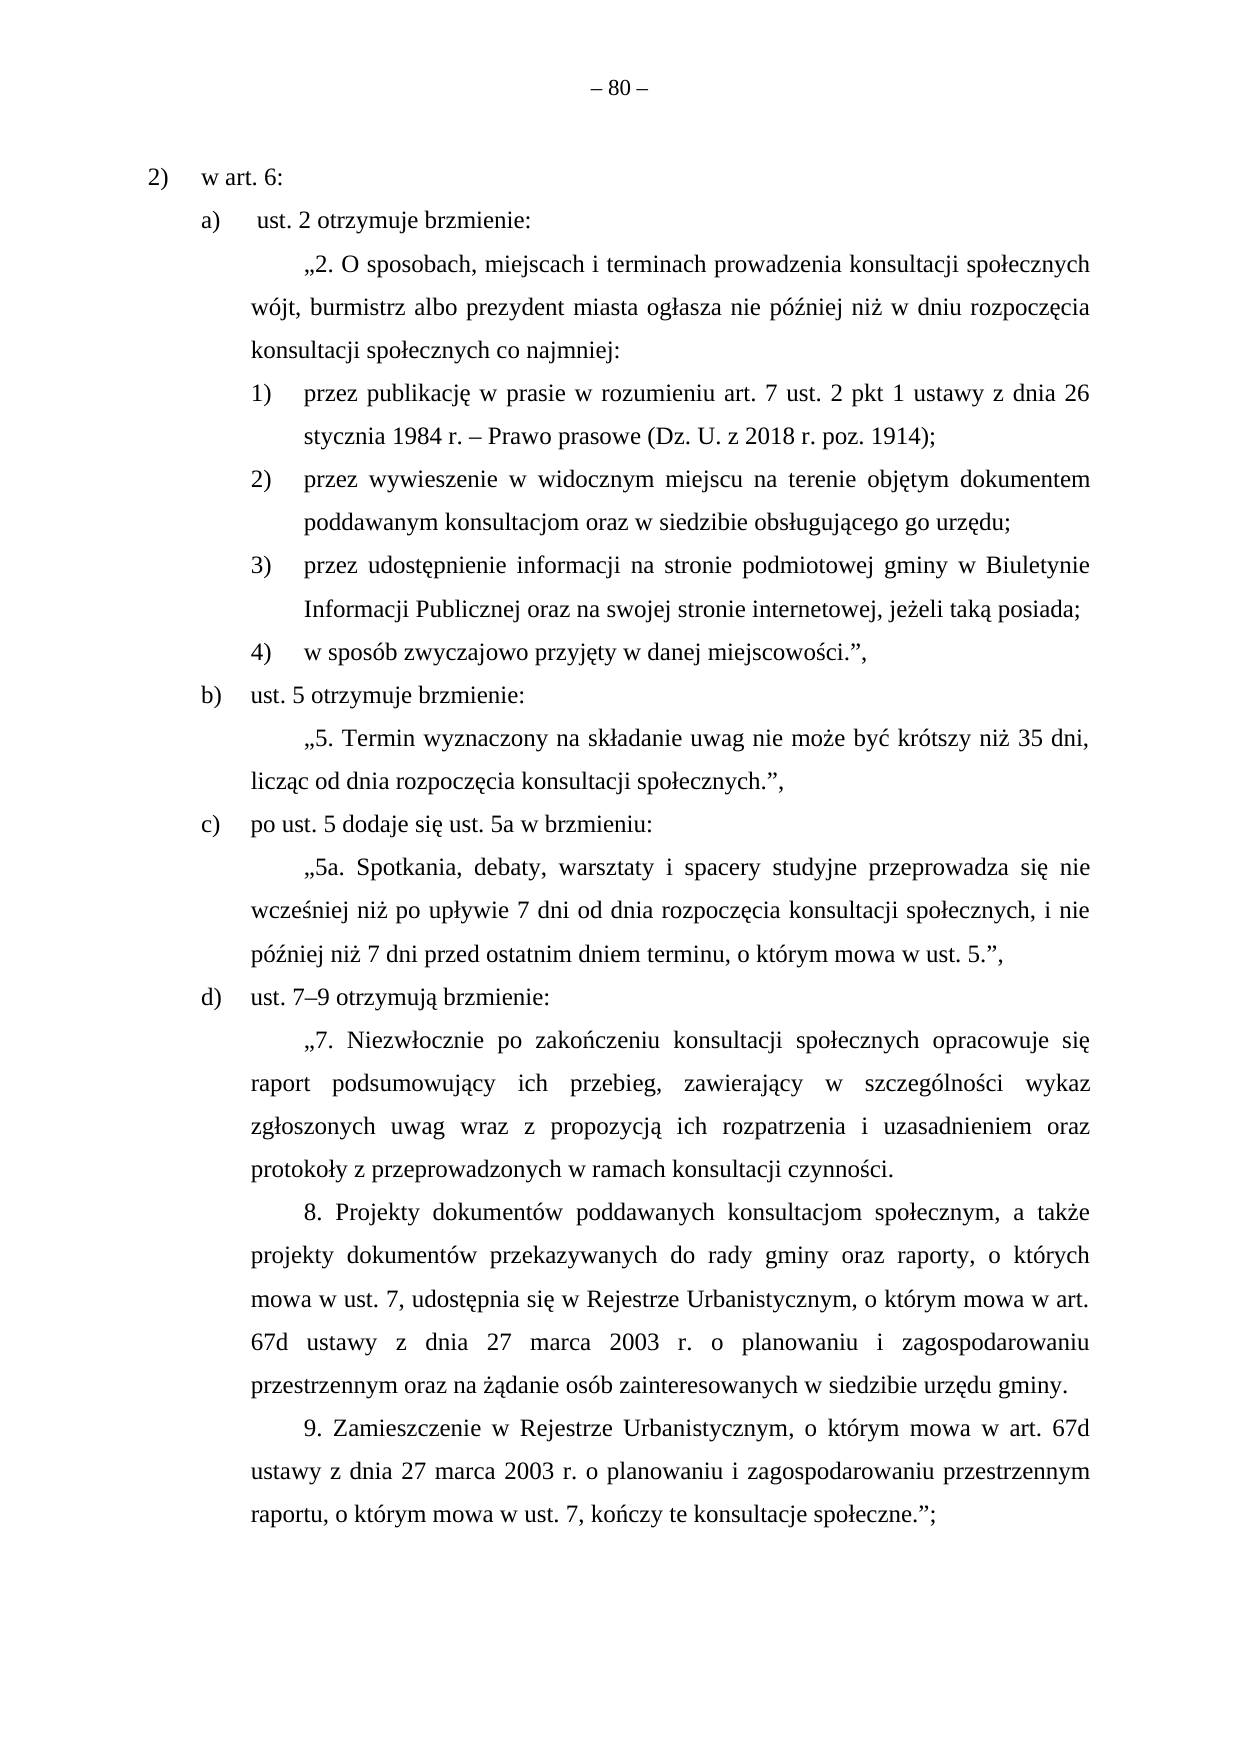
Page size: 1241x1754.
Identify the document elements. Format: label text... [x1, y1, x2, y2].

text „5a. Spotkania, debaty, warsztaty i spacery studyjne przeprowadza się nie wcześniej niż po upływie 7 dni od dnia rozpoczęcia konsultacji społecznych, i nie później niż 7 dni przed ostatnim dniem terminu, o którym mowa w ust. 5.”, [251, 852, 1091, 967]
text „5. Termin wyznaczony na składanie uwag nie może być krótszy niż 35 dni, licząc od dnia rozpoczęcia konsultacji społecznych.”, [251, 723, 1091, 795]
text d) ust. 7–9 otrzymują brzmienie: [201, 982, 1091, 1011]
text b) ust. 5 otrzymuje brzmienie: [201, 680, 1091, 709]
text 3) przez udostępnienie informacji na stronie podmiotowej gminy w Biuletynie Informacji Publicznej oraz na swojej stronie internetowej, jeżeli taką posiada; [251, 551, 1091, 622]
text 4) w sposób zwyczajowo przyjęty w danej miejscowości.”, [251, 637, 1091, 666]
text a) ust. 2 otrzymuje brzmienie: [201, 206, 1091, 234]
text 9. Zamieszczenie w Rejestrze Urbanistycznym, o którym mowa w art. 67d ustawy z dnia 27 marca 2003 r. o planowaniu i zagospodarowaniu przestrzennym raportu, o którym mowa w ust. 7, kończy te konsultacje społeczne.”; [251, 1413, 1091, 1528]
text „2. O sposobach, miejscach i terminach prowadzenia konsultacji społecznych wójt, burmistrz albo prezydent miasta ogłasza nie później niż w dniu rozpoczęcia konsultacji społecznych co najmniej: [251, 249, 1091, 364]
text 8. Projekty dokumentów poddawanych konsultacjom społecznym, a także projekty dokumentów przekazywanych do rady gminy oraz raporty, o których mowa w ust. 7, udostępnia się w Rejestrze Urbanistycznym, o którym mowa w art. 67d ustawy z dnia 27 marca 2003 r. o planowaniu i zagospodarowaniu przestrzennym oraz na żądanie osób zainteresowanych w siedzibie urzędu gminy. [251, 1197, 1091, 1399]
text 2) przez wywieszenie w widocznym miejscu na terenie objętym dokumentem poddawanym konsultacjom oraz w siedzibie obsługującego go urzędu; [251, 464, 1091, 536]
text 2) w art. 6: [148, 162, 1091, 191]
text „7. Niezwłocznie po zakończeniu konsultacji społecznych opracowuje się raport podsumowujący ich przebieg, zawierający w szczególności wykaz zgłoszonych uwag wraz z propozycją ich rozpatrzenia i uzasadnieniem oraz protokoły z przeprowadzonych w ramach konsultacji czynności. [251, 1025, 1091, 1183]
text c) po ust. 5 dodaje się ust. 5a w brzmieniu: [201, 809, 1091, 838]
text 1) przez publikację w prasie w rozumieniu art. 7 ust. 2 pkt 1 ustawy z dnia 26 stycznia 1984 r. – Prawo prasowe (Dz. U. z 2018 r. poz. 1914); [251, 378, 1091, 450]
